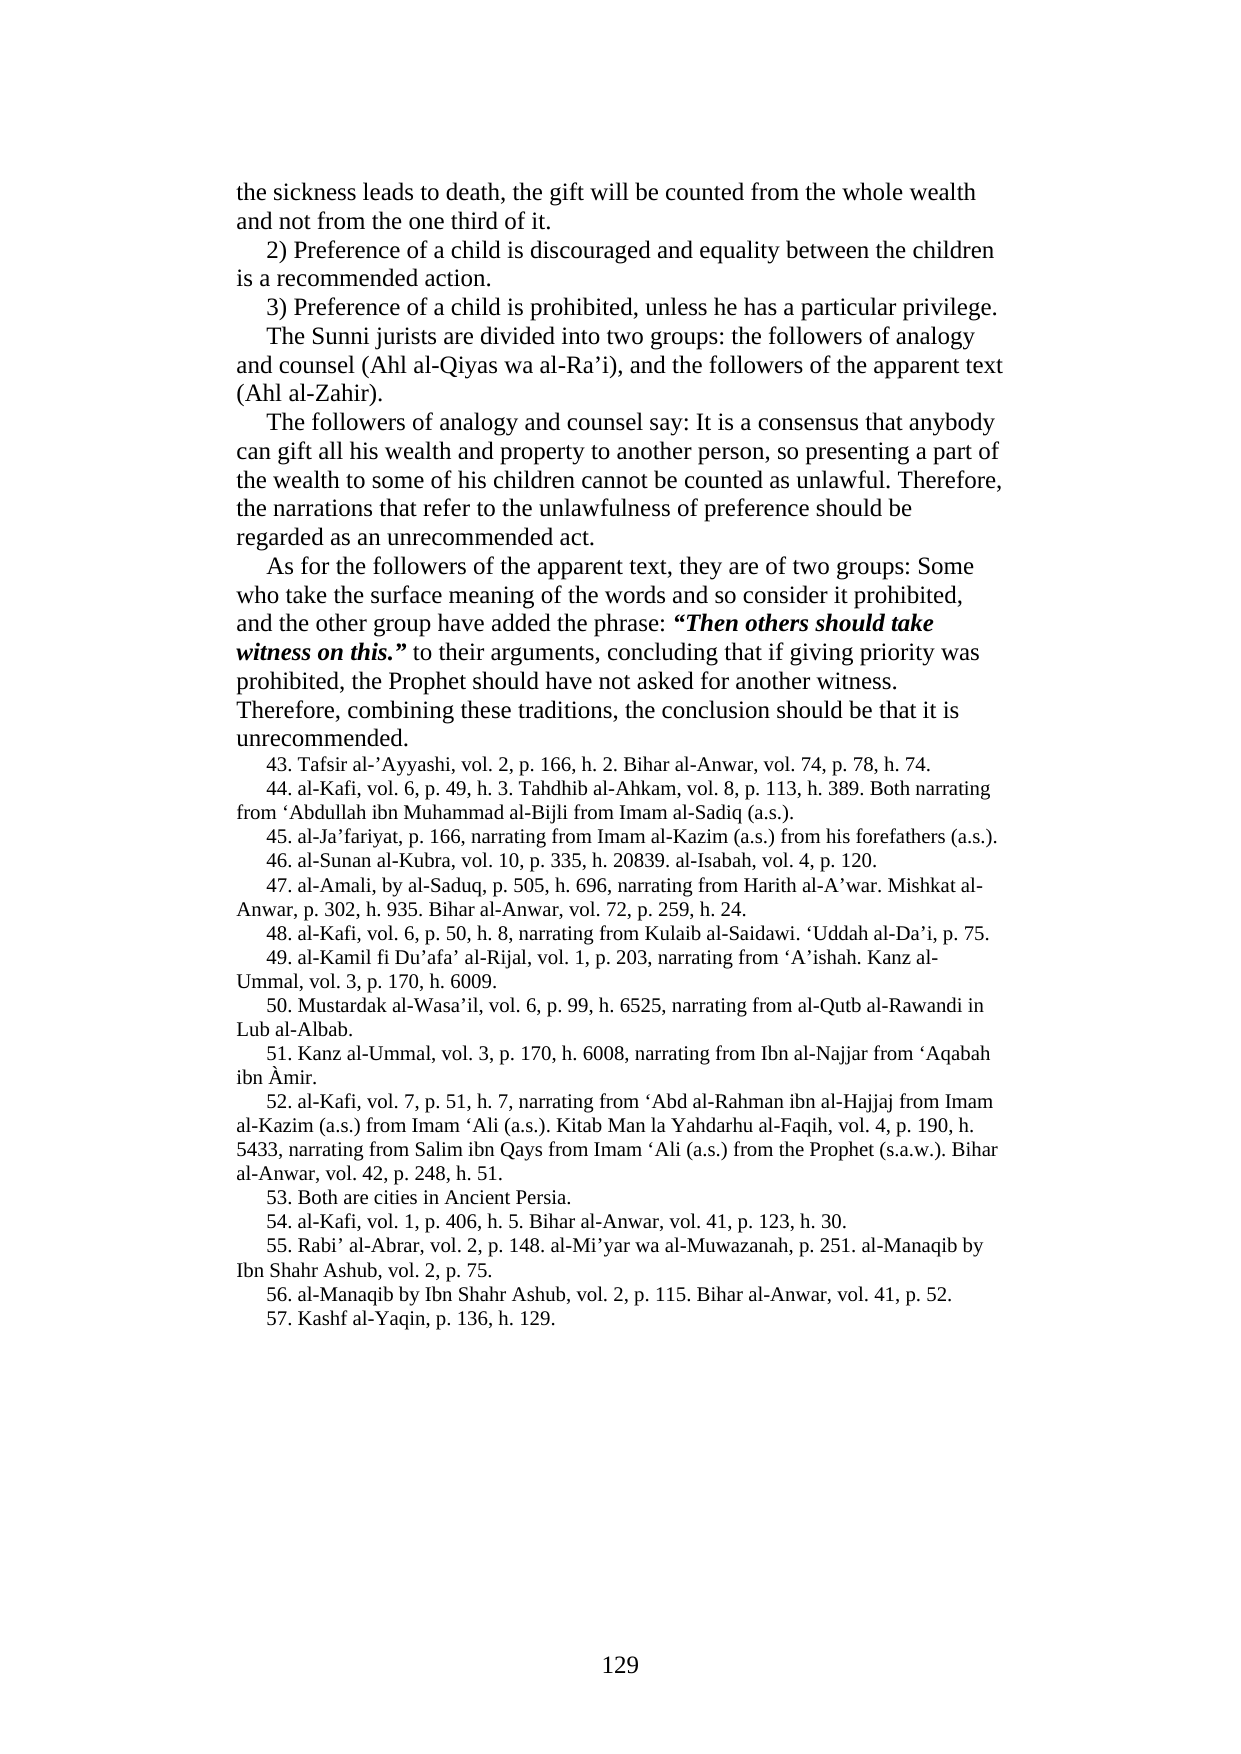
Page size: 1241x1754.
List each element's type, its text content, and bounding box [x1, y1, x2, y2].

text As for the followers of the apparent text, they are of two groups: Some who take the surface meaning of the words and so consider it prohibited, and the other group have added the phrase: “Then others should take witness on this.” to their arguments, concluding that if giving priority was prohibited, the Prophet should have not asked for another witness. Therefore, combining these traditions, the conclusion should be that it is unrecommended. [236, 551, 1004, 752]
text 52. al-Kafi, vol. 7, p. 51, h. 7, narrating from ‘Abd al-Rahman ibn al-Hajjaj from Imam al-Kazim (a.s.) from Imam ‘Ali (a.s.). Kitab Man la Yahdarhu al-Faqih, vol. 4, p. 190, h. 5433, narrating from Salim ibn Qays from Imam ‘Ali (a.s.) from the Prophet (s.a.w.). Bihar al-Anwar, vol. 42, p. 248, h. 51. [236, 1089, 1004, 1185]
text 49. al-Kamil fi Du’afa’ al-Rijal, vol. 1, p. 203, narrating from ‘A’ishah. Kanz al-Ummal, vol. 3, p. 170, h. 6009. [236, 945, 1004, 993]
text 50. Mustardak al-Wasa’il, vol. 6, p. 99, h. 6525, narrating from al-Qutb al-Rawandi in Lub al-Albab. [236, 993, 1004, 1041]
text 46. al-Sunan al-Kubra, vol. 10, p. 335, h. 20839. al-Isabah, vol. 4, p. 120. [236, 848, 1004, 872]
text 43. Tafsir al-’Ayyashi, vol. 2, p. 166, h. 2. Bihar al-Anwar, vol. 74, p. 78, h. 74. [236, 752, 1004, 776]
text 44. al-Kafi, vol. 6, p. 49, h. 3. Tahdhib al-Ahkam, vol. 8, p. 113, h. 389. Both narrating from ‘Abdullah ibn Muhammad al-Bijli from Imam al-Sadiq (a.s.). [236, 776, 1004, 824]
text The Sunni jurists are divided into two groups: the followers of analogy and counsel (Ahl al-Qiyas wa al-Ra’i), and the followers of the apparent text (Ahl al-Zahir). [236, 321, 1004, 407]
text 3) Preference of a child is prohibited, unless he has a particular privilege. [236, 292, 1004, 321]
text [236, 177, 1004, 235]
text 47. al-Amali, by al-Saduq, p. 505, h. 696, narrating from Harith al-A’war. Mishkat al-Anwar, p. 302, h. 935. Bihar al-Anwar, vol. 72, p. 259, h. 24. [236, 872, 1004, 921]
text 54. al-Kafi, vol. 1, p. 406, h. 5. Bihar al-Anwar, vol. 41, p. 123, h. 30. [236, 1209, 1004, 1233]
text 56. al-Manaqib by Ibn Shahr Ashub, vol. 2, p. 115. Bihar al-Anwar, vol. 41, p. 52. [236, 1282, 1004, 1306]
text 53. Both are cities in Ancient Persia. [236, 1185, 1004, 1209]
text 45. al-Ja’fariyat, p. 166, narrating from Imam al-Kazim (a.s.) from his forefathers (a.s.). [236, 824, 1004, 848]
text 48. al-Kafi, vol. 6, p. 50, h. 8, narrating from Kulaib al-Saidawi. ‘Uddah al-Da’i, p. 75. [236, 921, 1004, 945]
text 57. Kashf al-Yaqin, p. 136, h. 129. [236, 1306, 1004, 1330]
text 55. Rabi’ al-Abrar, vol. 2, p. 148. al-Mi’yar wa al-Muwazanah, p. 251. al-Manaqib by Ibn Shahr Ashub, vol. 2, p. 75. [236, 1233, 1004, 1282]
text The followers of analogy and counsel say: It is a consensus that anybody can gift all his wealth and property to another person, so presenting a part of the wealth to some of his children cannot be counted as unlawful. Therefore, the narrations that refer to the unlawfulness of preference should be regarded as an unrecommended act. [236, 407, 1004, 551]
text 51. Kanz al-Ummal, vol. 3, p. 170, h. 6008, narrating from Ibn al-Najjar from ‘Aqabah ibn Àmir. [236, 1041, 1004, 1089]
text 2) Preference of a child is discouraged and equality between the children is a recommended action. [236, 235, 1004, 292]
